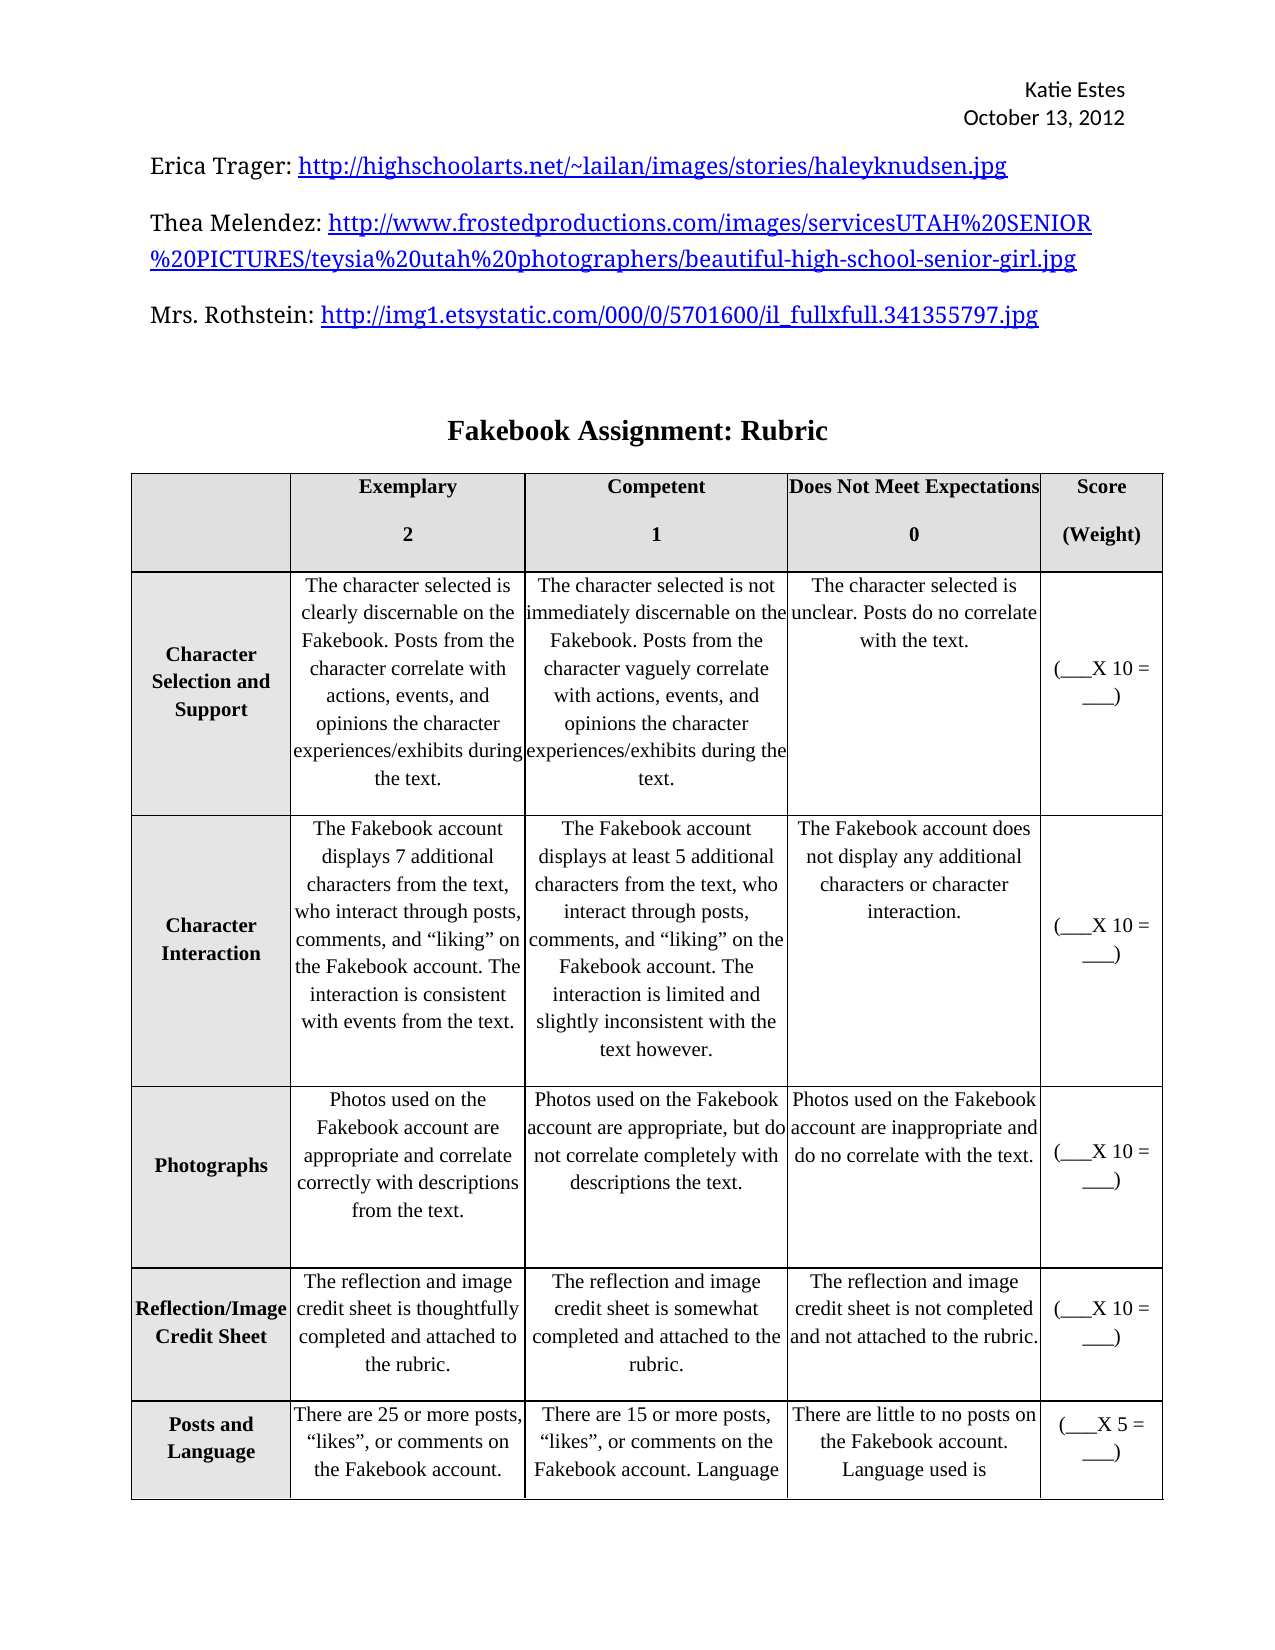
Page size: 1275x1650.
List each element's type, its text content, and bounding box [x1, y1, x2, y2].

text Erica Trager: http://highschoolarts.net/~lailan/images/stories/haleyknudsen.jpg [150, 150, 1125, 181]
table_cell The reflection and image credit sheet is not completed and not attached to the rubric. [788, 1269, 1040, 1400]
table_header Score (Weight) [1041, 474, 1162, 571]
text Mrs. Rothstein: http://img1.etsystatic.com/000/0/5701600/il_fullxfull.341355797.jpg [150, 299, 1125, 331]
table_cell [526, 1402, 787, 1498]
table_header Competent 1 [526, 474, 787, 571]
table_cell Posts and Language [132, 1402, 290, 1498]
table_cell Reflection/Image Credit Sheet [132, 1269, 290, 1400]
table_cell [788, 1402, 1040, 1498]
table_cell The reflection and image credit sheet is somewhat completed and attached to the rubric. [526, 1269, 787, 1400]
table_cell Photographs [132, 1087, 290, 1267]
table_header [132, 474, 290, 571]
table_cell The reflection and image credit sheet is thoughtfully completed and attached to the rubric. [291, 1269, 524, 1400]
table_cell Photos used on the Fakebook account are appropriate, but do not correlate completely with descriptions the text. [526, 1087, 787, 1267]
table_cell (___X 5 = ___) [1041, 1402, 1162, 1498]
table_cell The Fakebook account displays at least 5 additional characters from the text, who interact through posts, comments, and “liking” on the Fakebook account. The interaction is limited and slightly inconsistent with the text however. [526, 816, 787, 1086]
table_cell Character Interaction [132, 816, 290, 1086]
table_cell (___X 10 = ___) [1041, 1087, 1162, 1267]
table_cell Photos used on the Fakebook account are appropriate and correlate correctly with descriptions from the text. [291, 1087, 524, 1267]
table_cell (___X 10 = ___) [1041, 1269, 1162, 1400]
table_header Exemplary 2 [291, 474, 524, 571]
table_header Does Not Meet Expectations 0 [788, 474, 1040, 571]
table_cell The Fakebook account does not display any additional characters or character interaction. [788, 816, 1040, 1086]
table_cell The character selected is unclear. Posts do no correlate with the text. [788, 573, 1040, 815]
text Fakebook Assignment: Rubric [150, 413, 1125, 447]
table_cell The character selected is clearly discernable on the Fakebook. Posts from the character correlate with actions, events, and opinions the character experiences/exhibits during the text. [291, 573, 524, 815]
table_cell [291, 1402, 524, 1498]
table_cell (___X 10 = ___) [1041, 573, 1162, 815]
table_cell Character Selection and Support [132, 573, 290, 815]
table_cell Photos used on the Fakebook account are inappropriate and do no correlate with the text. [788, 1087, 1040, 1267]
table_cell The character selected is not immediately discernable on the Fakebook. Posts from the character vaguely correlate with actions, events, and opinions the character experiences/exhibits during the text. [526, 573, 787, 815]
table_cell The Fakebook account displays 7 additional characters from the text, who interact through posts, comments, and “liking” on the Fakebook account. The interaction is consistent with events from the text. [291, 816, 524, 1086]
table_cell (___X 10 = ___) [1041, 816, 1162, 1086]
text Thea Melendez: http://www.frostedproductions.com/images/servicesUTAH%20SENIOR%20PICTURES/teysia%20utah%20photographers/beautiful-high-school-senior-girl.jpg [150, 207, 1125, 274]
